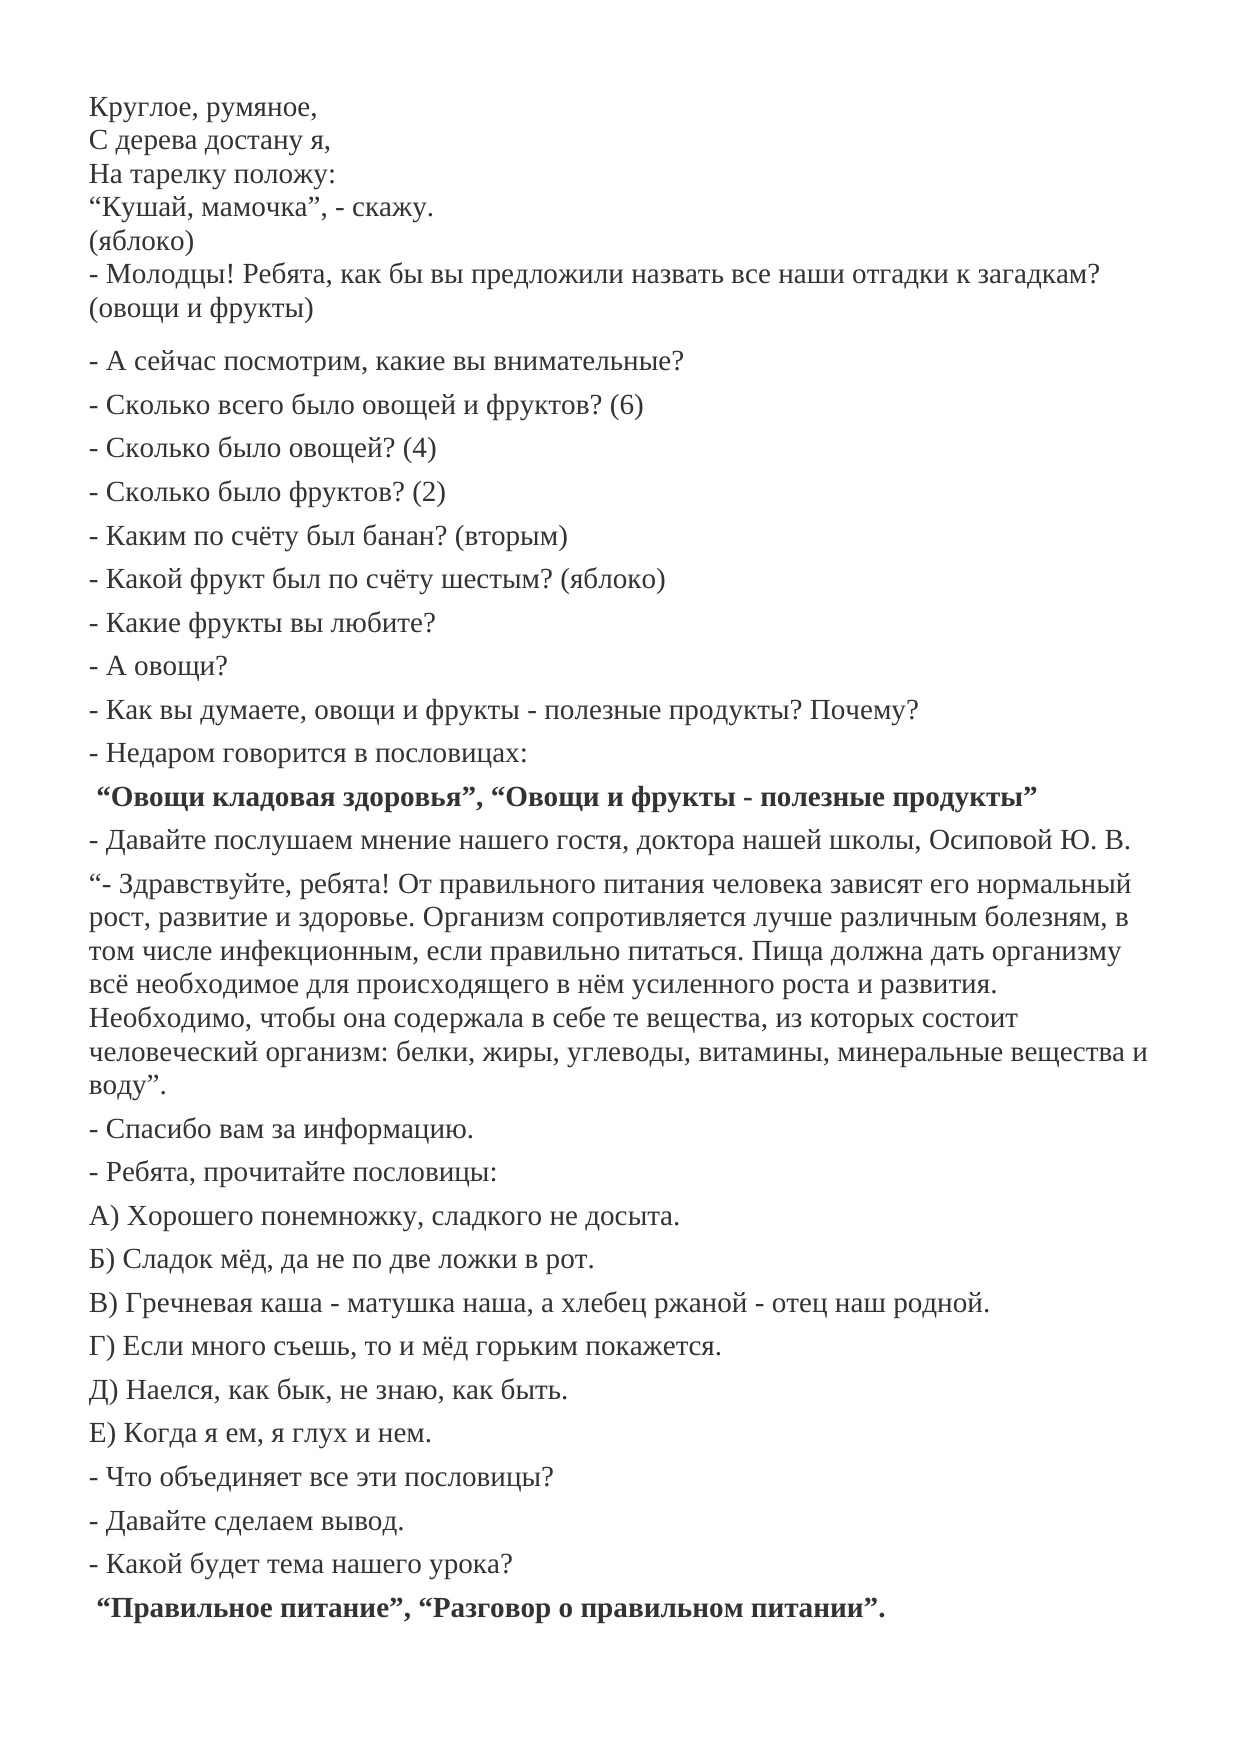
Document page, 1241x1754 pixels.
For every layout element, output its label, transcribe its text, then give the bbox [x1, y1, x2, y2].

text Е) Когда я ем, я глух и нем. [89, 1416, 1152, 1449]
text - Спасибо вам за информацию. [89, 1111, 1152, 1144]
text - А овощи? [89, 648, 1152, 682]
text Б) Сладок мёд, да не по две ложки в рот. [89, 1241, 1152, 1275]
text Г) Если много съешь, то и мёд горьким покажется. [89, 1328, 1152, 1362]
text - Сколько было фруктов? (2) [89, 474, 1152, 508]
text - Каким по счёту был банан? (вторым) [89, 518, 1152, 551]
text - А сейчас посмотрим, какие вы внимательные? [89, 343, 1152, 377]
text - Сколько всего было овощей и фруктов? (6) [89, 387, 1152, 421]
text “Правильное питание”, “Разговор о правильном питании”. [89, 1590, 1152, 1623]
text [89, 89, 1152, 323]
text Д) Наелся, как бык, не знаю, как быть. [89, 1372, 1152, 1406]
text - Какие фрукты вы любите? [89, 605, 1152, 638]
text В) Гречневая каша - матушка наша, а хлебец ржаной - отец наш родной. [89, 1285, 1152, 1318]
text - Как вы думаете, овощи и фрукты - полезные продукты? Почему? [89, 692, 1152, 725]
text - Сколько было овощей? (4) [89, 431, 1152, 464]
text “Овощи кладовая здоровья”, “Овощи и фрукты - полезные продукты” [89, 779, 1152, 812]
text - Что объединяет все эти пословицы? [89, 1459, 1152, 1493]
text - Недаром говорится в пословицах: [89, 735, 1152, 769]
text А) Хорошего понемножку, сладкого не досыта. [89, 1198, 1152, 1231]
text - Какой фрукт был по счёту шестым? (яблоко) [89, 561, 1152, 595]
text - Давайте послушаем мнение нашего гостя, доктора нашей школы, Осиповой Ю. В. [89, 822, 1152, 856]
text - Ребята, прочитайте пословицы: [89, 1154, 1152, 1188]
text - Какой будет тема нашего урока? [89, 1546, 1152, 1580]
text - Давайте сделаем вывод. [89, 1503, 1152, 1536]
text “- Здравствуйте, ребята! От правильного питания человека зависят его нормальный рост, развитие и здоровье. Организм сопротивляется лучше различным болезням, в том числе инфекционным, если правильно питаться. Пища должна дать организму всё необходимое для происходящего в нём усиленного роста и развития. Необходимо, чтобы она содержала в себе те вещества, из которых состоит человеческий организм: белки, жиры, углеводы, витамины, минеральные вещества и воду”. [89, 866, 1152, 1101]
